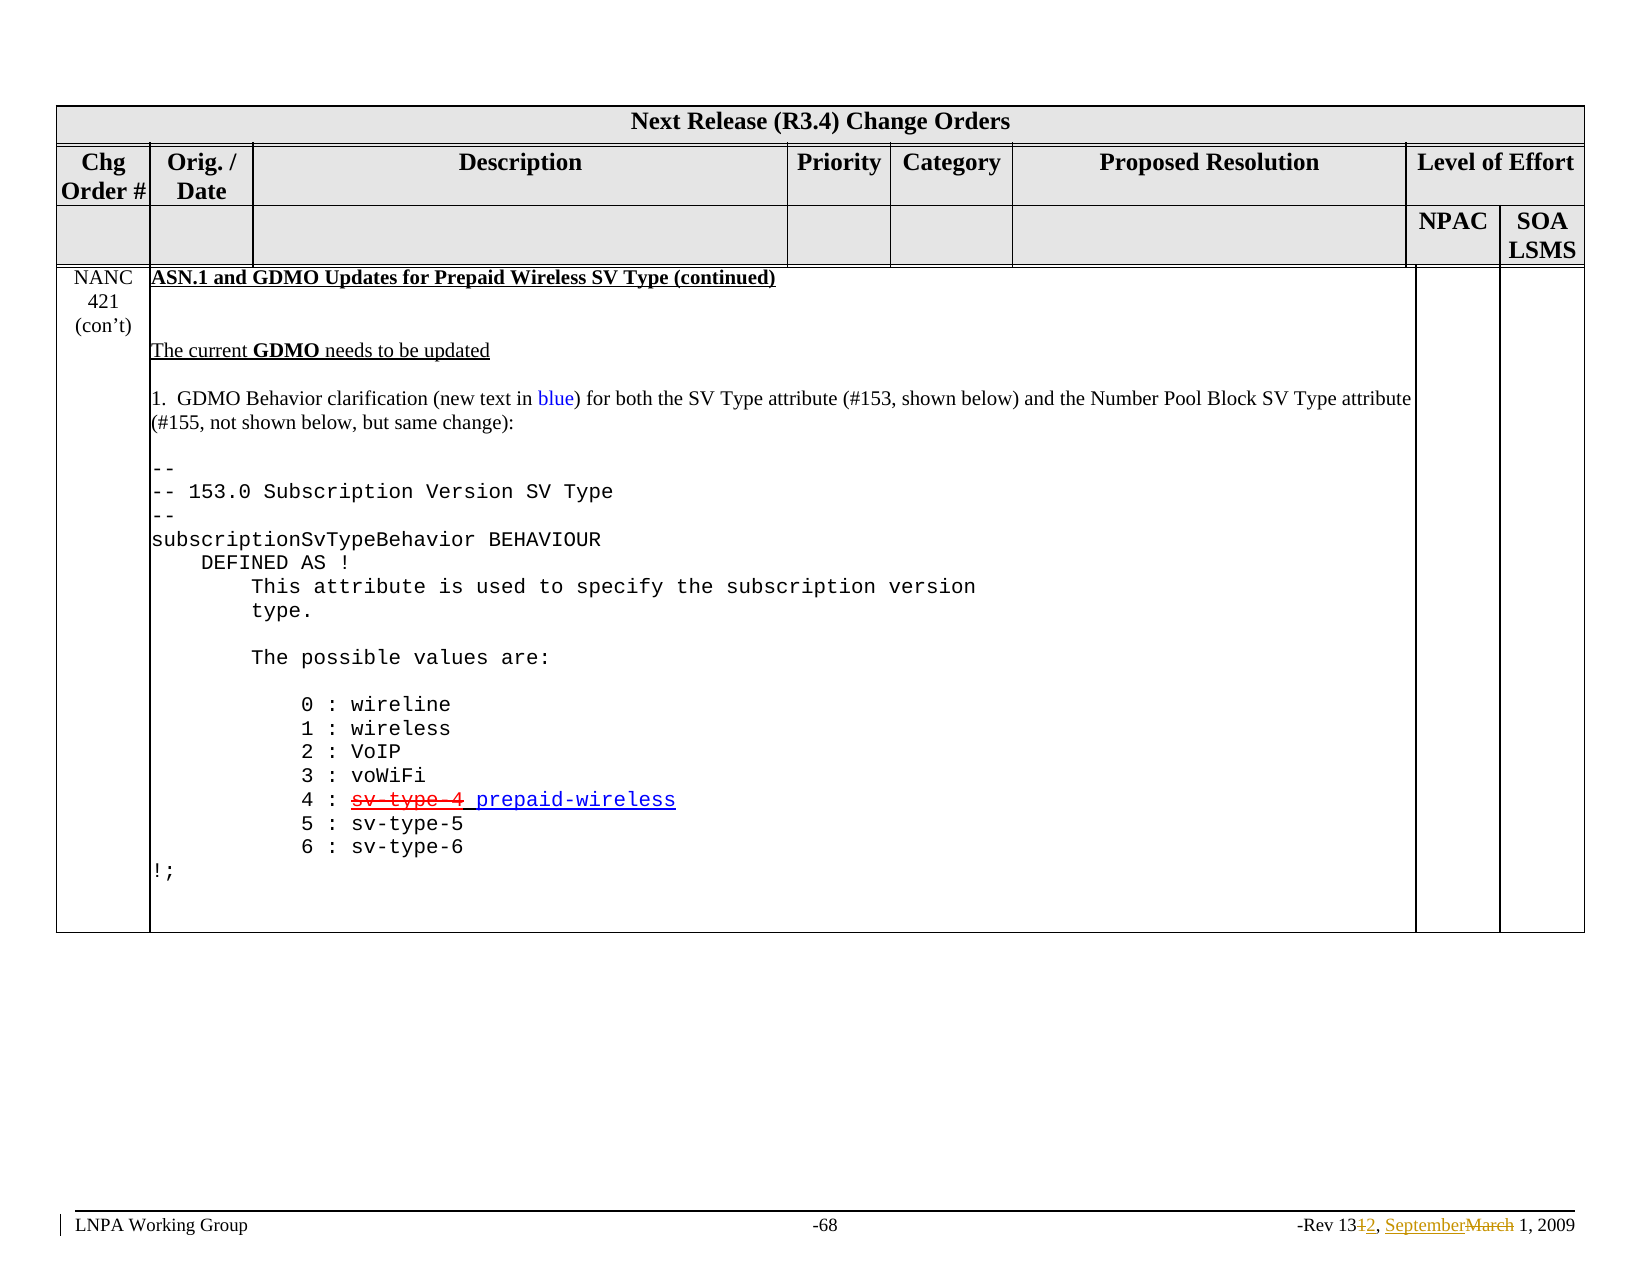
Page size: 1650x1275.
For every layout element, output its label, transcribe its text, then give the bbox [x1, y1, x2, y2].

table_cell [1417, 268, 1499, 932]
table_cell [57, 206, 149, 264]
table_cell Level of Effort [1407, 147, 1584, 205]
table_cell [151, 206, 252, 264]
table_cell NANC 421 (con’t) [57, 268, 149, 932]
table_cell [254, 206, 787, 264]
table_cell Priority [788, 147, 890, 205]
table_cell [1013, 206, 1405, 264]
table_cell Orig. / Date [151, 147, 252, 205]
table_cell Chg Order # [57, 147, 149, 205]
table_cell Category [891, 147, 1012, 205]
table_cell [788, 206, 890, 264]
table_cell Description [254, 147, 787, 205]
table_cell NPAC [1407, 206, 1499, 264]
table_cell SOA LSMS [1501, 206, 1584, 264]
table_cell [1501, 268, 1584, 932]
table_cell [891, 206, 1012, 264]
table_cell ASN.1 and GDMO Updates for Prepaid Wireless SV Type (continued) The current GDMO needs to be updated 1. GDMO Behavior clarification (new text in blue) for both the SV Type attribute (#153, shown below) and the Number Pool Block SV Type attribute (#155, not shown below, but same change): -- -- 153.0 Subscription Version SV Type -- subscriptionSvTypeBehavior BEHAVIOUR DEFINED AS ! This attribute is used to specify the subscription version type. The possible values are: 0 : wireline 1 : wireless 2 : VoIP 3 : voWiFi 4 : sv-type-4 prepaid-wireless 5 : sv-type-5 6 : sv-type-6 !; [151, 268, 1415, 932]
table_cell Proposed Resolution [1013, 147, 1405, 205]
table_header Next Release (R3.4) Change Orders [57, 107, 1584, 142]
